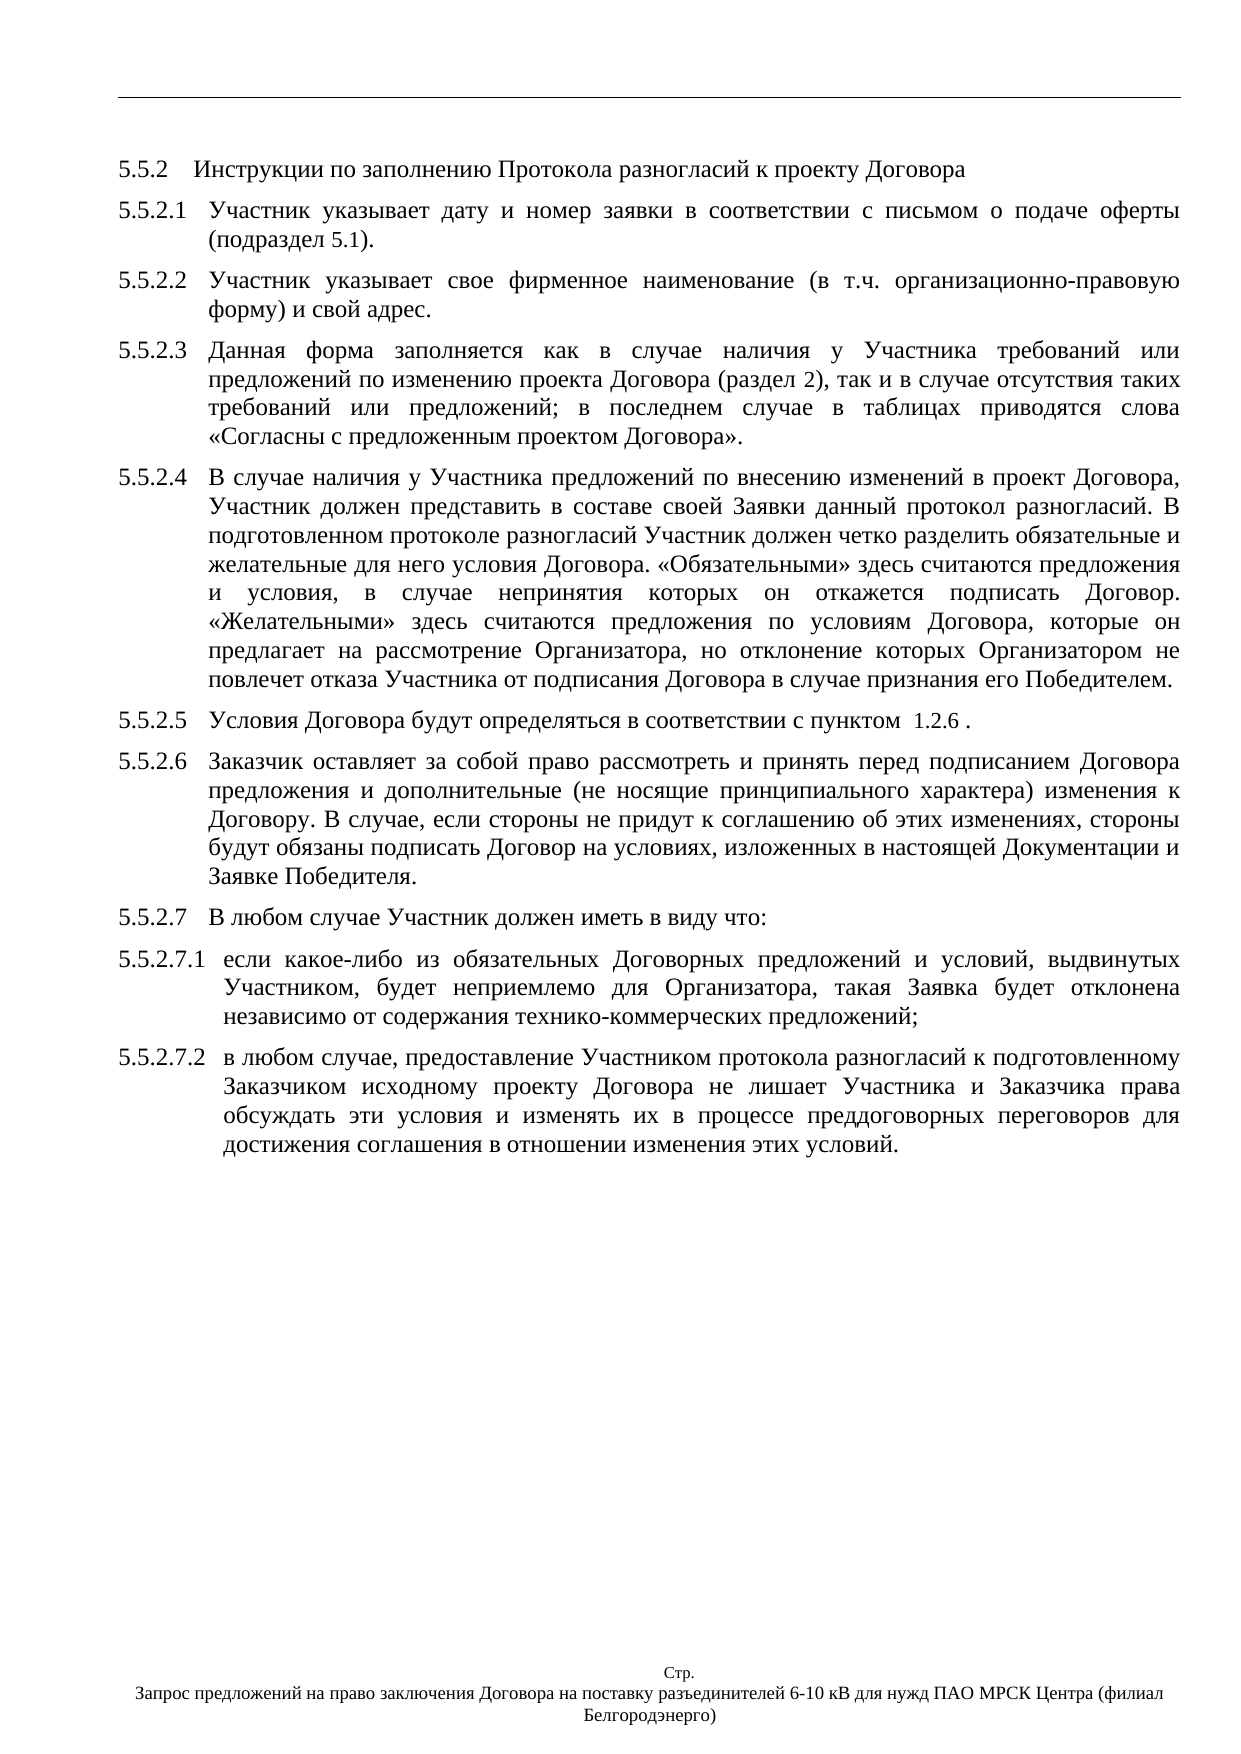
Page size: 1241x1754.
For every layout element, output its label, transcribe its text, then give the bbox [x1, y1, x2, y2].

subtitle Инструкции по заполнению Протокола разногласий к проекту Договора [118, 154, 1181, 182]
list если какое-либо из обязательных Договорных предложений и условий, выдвинутых Участником, будет неприемлемо для Организатора, такая Заявка будет отклонена независимо от содержания технико-коммерческих предложений; [118, 944, 1181, 1030]
list В случае наличия у Участника предложений по внесению изменений в проект Договора, Участник должен представить в составе своей Заявки данный протокол разногласий. В подготовленном протоколе разногласий Участник должен четко разделить обязательные и желательные для него условия Договора. «Обязательными» здесь считаются предложения и условия, в случае непринятия которых он откажется подписать Договор. «Желательными» здесь считаются предложения по условиям Договора, которые он предлагает на рассмотрение Организатора, но отклонение которых Организатором не повлечет отказа Участника от подписания Договора в случае признания его Победителем. [118, 462, 1181, 692]
list Данная форма заполняется как в случае наличия у Участника требований или предложений по изменению проекта Договора (раздел 2), так и в случае отсутствия таких требований или предложений; в последнем случае в таблицах приводятся слова «Согласны с предложенным проектом Договора». [118, 335, 1181, 450]
list Участник указывает свое фирменное наименование (в т.ч. организационно-правовую форму) и свой адрес. [118, 265, 1181, 322]
list Заказчик оставляет за собой право рассмотреть и принять перед подписанием Договора предложения и дополнительные (не носящие принципиального характера) изменения к Договору. В случае, если стороны не придут к соглашению об этих изменениях, стороны будут обязаны подписать Договор на условиях, изложенных в настоящей Документации и Заявке Победителя. [118, 746, 1181, 890]
list В любом случае Участник должен иметь в виду что: [118, 902, 1181, 931]
list в любом случае, предоставление Участником протокола разногласий к подготовленному Заказчиком исходному проекту Договора не лишает Участника и Заказчика права обсуждать эти условия и изменять их в процессе преддоговорных переговоров для достижения соглашения в отношении изменения этих условий. [118, 1042, 1181, 1157]
list Участник указывает дату и номер заявки в соответствии с письмом о подаче оферты (подраздел 5.1). [118, 195, 1181, 252]
list Условия Договора будут определяться в соответствии с пунктом 1.2.6 . [118, 705, 1181, 734]
